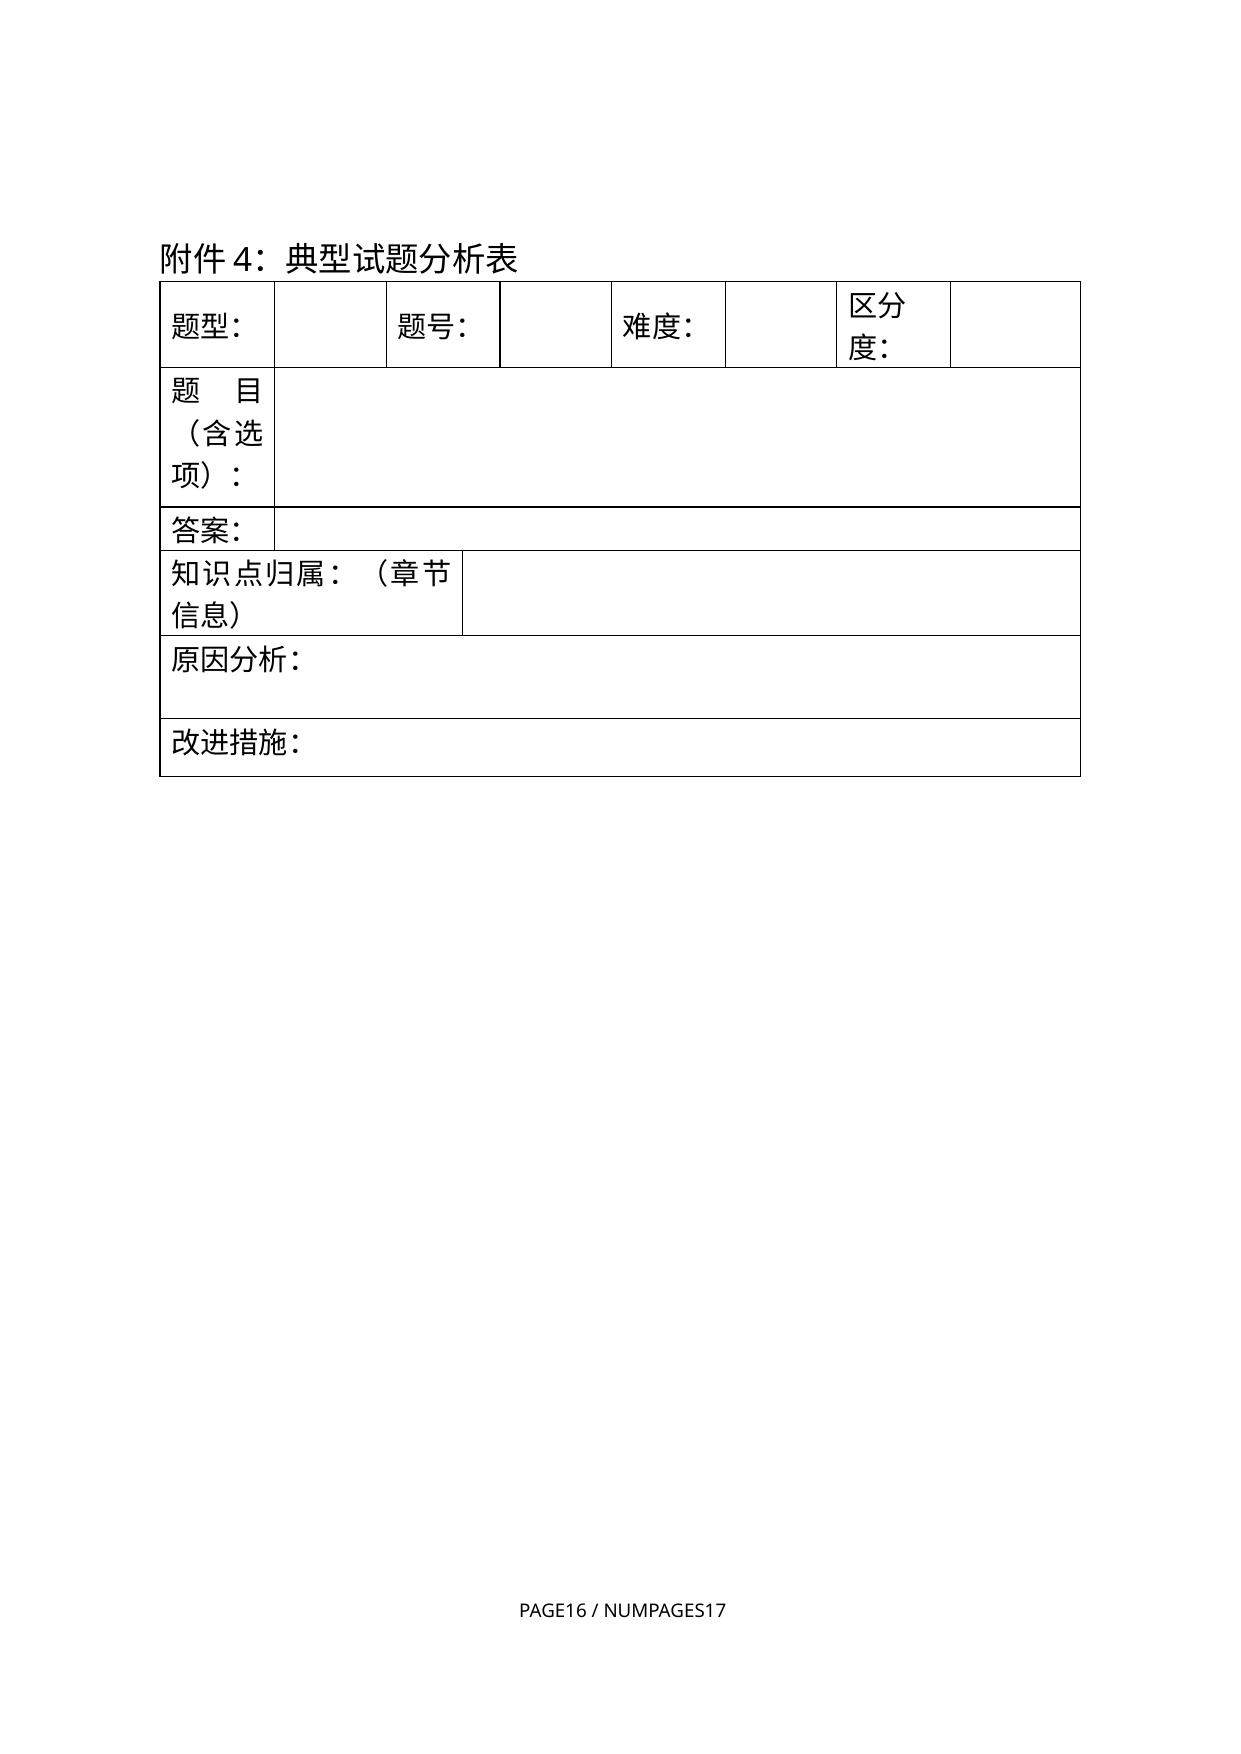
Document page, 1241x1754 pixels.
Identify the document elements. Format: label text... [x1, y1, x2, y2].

table_cell [275, 508, 1080, 550]
table_cell [463, 551, 1080, 635]
text 附件4：典型试题分析表 [159, 233, 1081, 281]
table_cell 答案： [161, 508, 274, 550]
table_header [951, 282, 1080, 367]
table_header 区分度： [837, 282, 950, 367]
table_cell [275, 368, 1080, 506]
table_header [726, 282, 836, 367]
table_cell 题目（含选项）： [161, 368, 274, 506]
table_header 题型： [161, 282, 274, 367]
table_cell 改进措施： [161, 719, 1080, 776]
table_header [275, 282, 386, 367]
table_cell 原因分析： [161, 636, 1080, 718]
table_cell 知识点归属：（章节信息） [161, 551, 462, 635]
table_header 难度： [612, 282, 725, 367]
table_header [501, 282, 611, 367]
table_header 题号： [387, 282, 499, 367]
